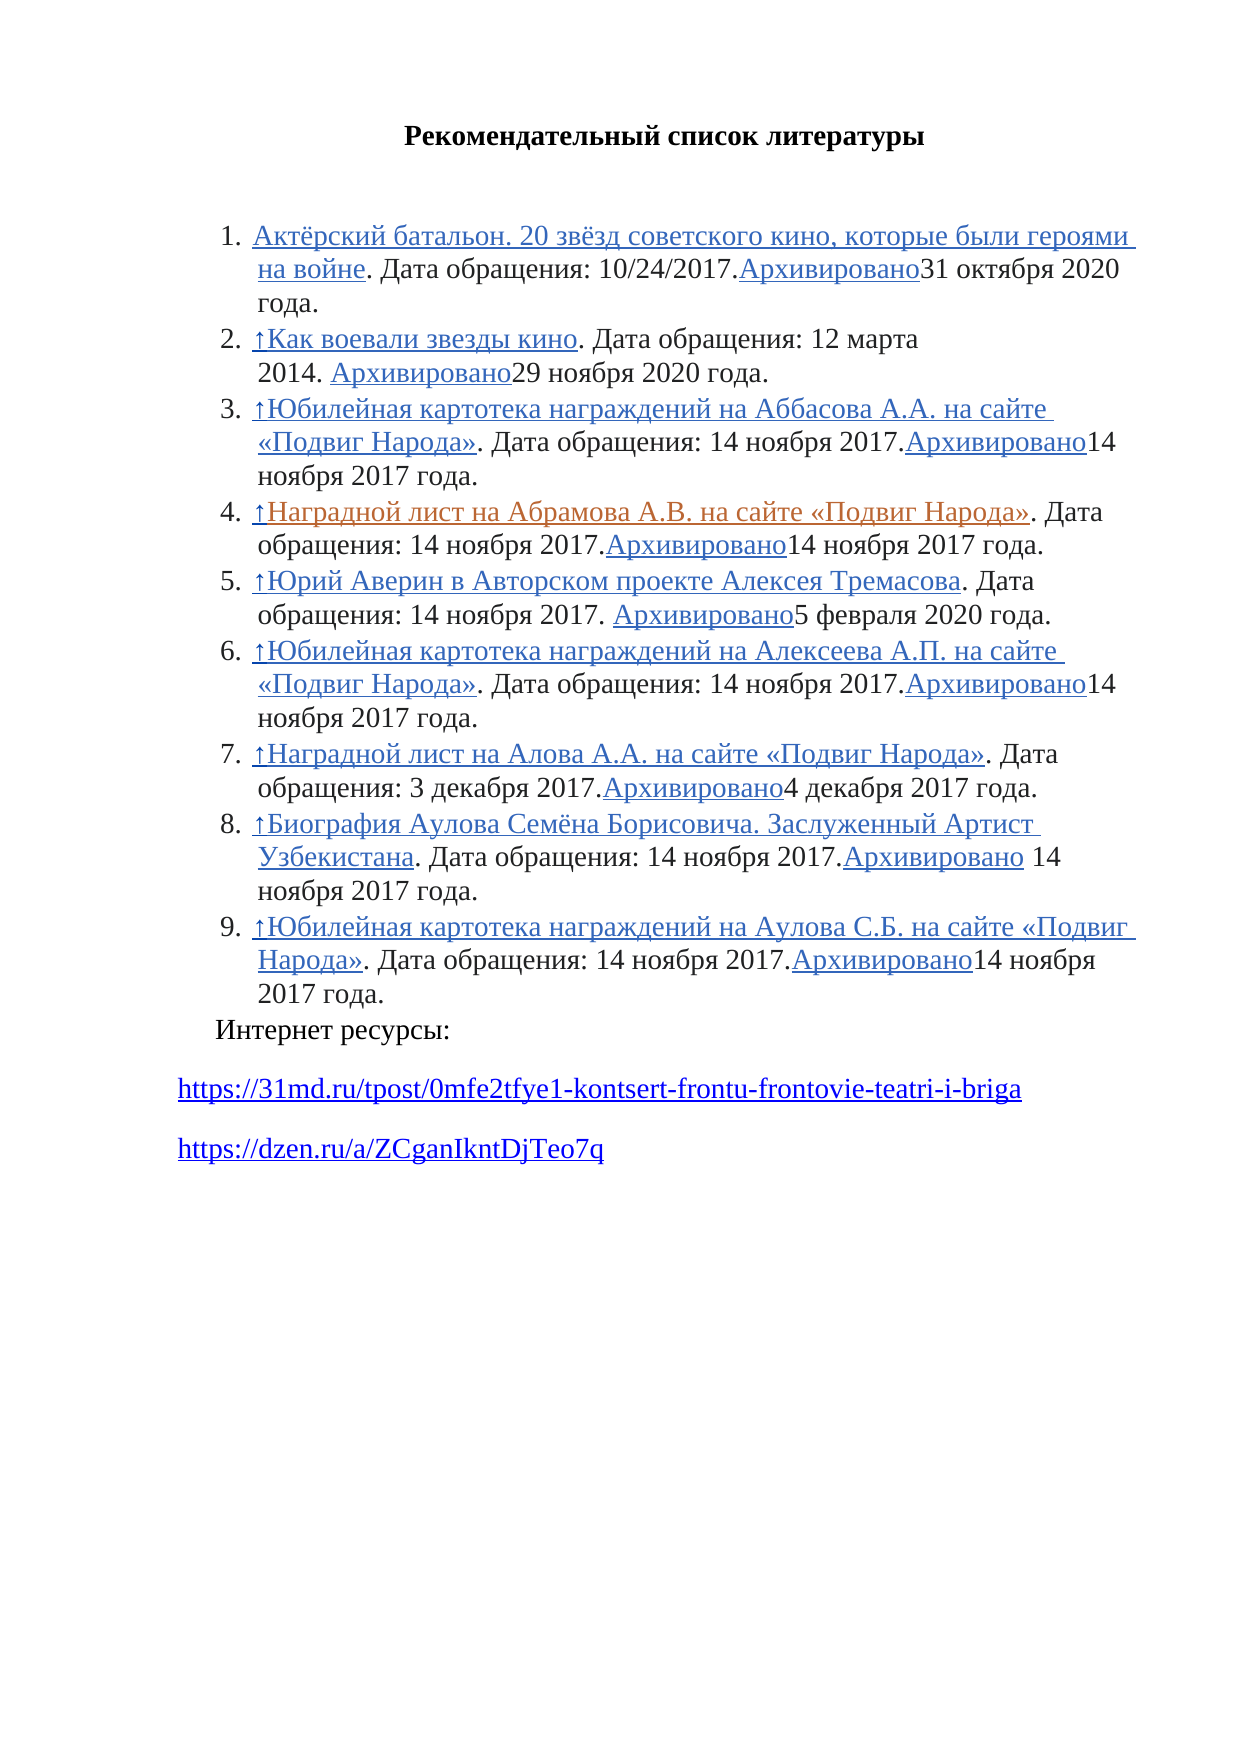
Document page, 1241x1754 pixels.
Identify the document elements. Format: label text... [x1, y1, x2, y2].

list ↑Биография Аулова Семёна Борисовича. Заслуженный Артист Узбекистана. Дата обращения: 14 ноября 2017.Архивировано 14 ноября 2017 года. [220, 806, 1152, 906]
text Рекомендательный список литературы [177, 118, 1152, 152]
list ↑Юбилейная картотека награждений на Аббасова А.А. на сайте «Подвиг Народа». Дата обращения: 14 ноября 2017.Архивировано14 ноября 2017 года. [220, 391, 1152, 491]
text https://31md.ru/tpost/0mfe2tfye1-kontsert-frontu-frontovie-teatri-i-briga [177, 1071, 1152, 1105]
list ↑Как воевали звезды кино. Дата обращения: 12 марта 2014. Архивировано29 ноября 2020 года. [220, 321, 1152, 388]
text Интернет ресурсы: [215, 1012, 1152, 1046]
list ↑Юрий Аверин в Авторском проекте Алексея Тремасова. Дата обращения: 14 ноября 2017. Архивировано5 февраля 2020 года. [220, 563, 1152, 631]
text https://dzen.ru/a/ZCganIkntDjTeo7q [177, 1131, 1152, 1164]
list Актёрский батальон. 20 звёзд советского кино, которые были героями на войне. Дата обращения: 10/24/2017.Архивировано31 октября 2020 года. [220, 218, 1152, 319]
list ↑Юбилейная картотека награждений на Аулова С.Б. на сайте «Подвиг Народа». Дата обращения: 14 ноября 2017.Архивировано14 ноября 2017 года. [220, 909, 1152, 1009]
list ↑Наградной лист на Алова А.А. на сайте «Подвиг Народа». Дата обращения: 3 декабря 2017.Архивировано4 декабря 2017 года. [220, 736, 1152, 803]
list ↑Наградной лист на Абрамова А.В. на сайте «Подвиг Народа». Дата обращения: 14 ноября 2017.Архивировано14 ноября 2017 года. [220, 494, 1152, 561]
list ↑Юбилейная картотека награждений на Алексеева А.П. на сайте «Подвиг Народа». Дата обращения: 14 ноября 2017.Архивировано14 ноября 2017 года. [220, 633, 1152, 734]
